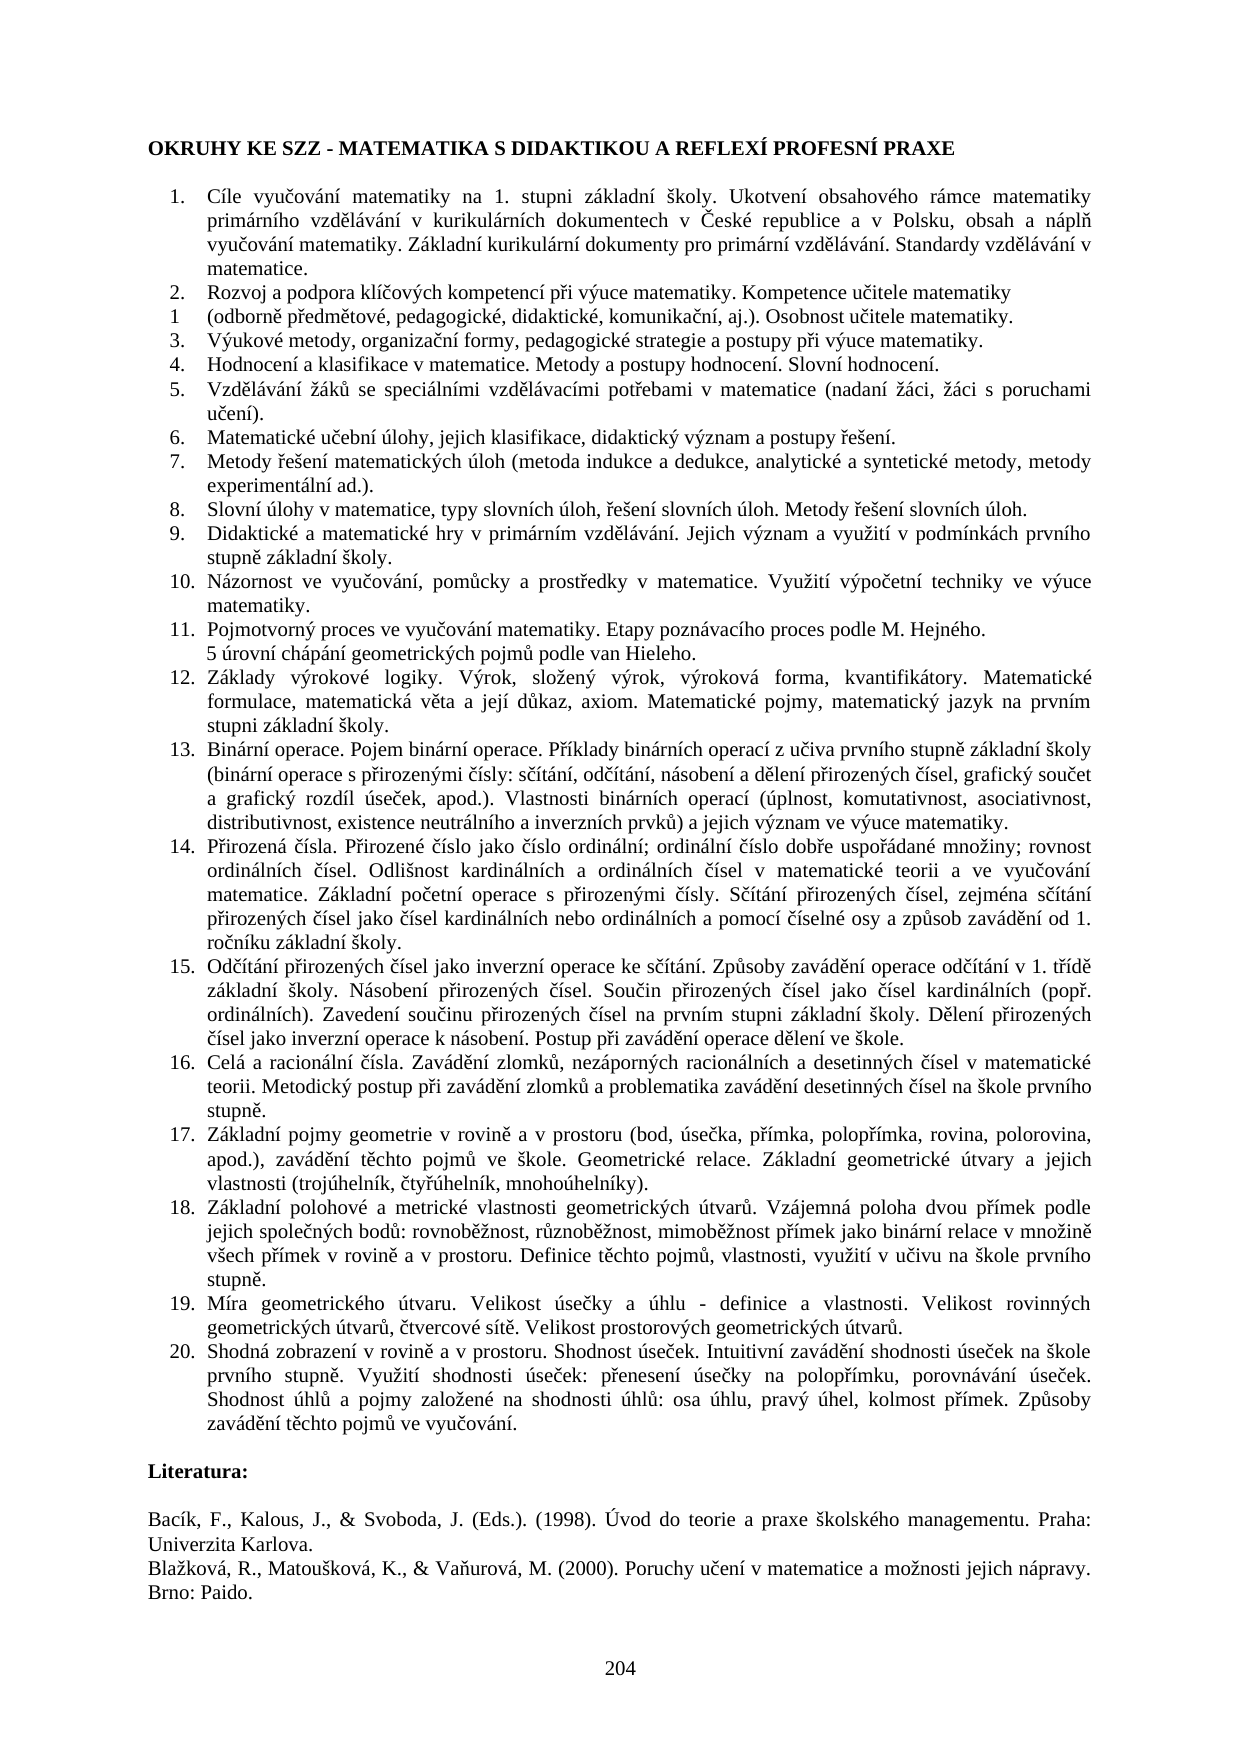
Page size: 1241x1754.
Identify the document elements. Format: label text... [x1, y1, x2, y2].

list (odborně předmětové, pedagogické, didaktické, komunikační, aj.). Osobnost učitele matematiky. [169, 304, 1092, 328]
list Rozvoj a podpora klíčových kompetencí při výuce matematiky. Kompetence učitele matematiky [169, 280, 1092, 304]
list Binární operace. Pojem binární operace. Příklady binárních operací z učiva prvního stupně základní školy (binární operace s přirozenými čísly: sčítání, odčítání, násobení a dělení přirozených čísel, grafický součet a grafický rozdíl úseček, apod.). Vlastnosti binárních operací (úplnost, komutativnost, asociativnost, distributivnost, existence neutrálního a inverzních prvků) a jejich význam ve výuce matematiky. [169, 737, 1092, 834]
list Shodná zobrazení v rovině a v prostoru. Shodnost úseček. Intuitivní zavádění shodnosti úseček na škole prvního stupně. Využití shodnosti úseček: přenesení úsečky na polopřímku, porovnávání úseček. Shodnost úhlů a pojmy založené na shodnosti úhlů: osa úhlu, pravý úhel, kolmost přímek. Způsoby zavádění těchto pojmů ve vyučování. [169, 1339, 1092, 1435]
list Pojmotvorný proces ve vyučování matematiky. Etapy poznávacího proces podle M. Hejného. [169, 617, 1092, 641]
list Základní pojmy geometrie v rovině a v prostoru (bod, úsečka, přímka, polopřímka, rovina, polorovina, apod.), zavádění těchto pojmů ve škole. Geometrické relace. Základní geometrické útvary a jejich vlastnosti (trojúhelník, čtyřúhelník, mnohoúhelníky). [169, 1122, 1092, 1194]
list Hodnocení a klasifikace v matematice. Metody a postupy hodnocení. Slovní hodnocení. [169, 352, 1092, 376]
text OKRUHY KE SZZ - MATEMATIKA S DIDAKTIKOU A REFLEXÍ PROFESNÍ PRAXE [148, 136, 1092, 160]
list Základní polohové a metrické vlastnosti geometrických útvarů. Vzájemná poloha dvou přímek podle jejich společných bodů: rovnoběžnost, různoběžnost, mimoběžnost přímek jako binární relace v množině všech přímek v rovině a v prostoru. Definice těchto pojmů, vlastnosti, využití v učivu na škole prvního stupně. [169, 1194, 1092, 1291]
list Vzdělávání žáků se speciálními vzdělávacími potřebami v matematice (nadaní žáci, žáci s poruchami učení). [169, 376, 1092, 424]
list Didaktické a matematické hry v primárním vzdělávání. Jejich význam a využití v podmínkách prvního stupně základní školy. [169, 521, 1092, 569]
text Literatura: [148, 1459, 1092, 1483]
list Výukové metody, organizační formy, pedagogické strategie a postupy při výuce matematiky. [169, 328, 1092, 352]
text Bacík, F., Kalous, J., & Svoboda, J. (Eds.). (1998). Úvod do teorie a praxe školského managementu. Praha: Univerzita Karlova. [148, 1507, 1092, 1556]
list Cíle vyučování matematiky na 1. stupni základní školy. Ukotvení obsahového rámce matematiky primárního vzdělávání v kurikulárních dokumentech v České republice a v Polsku, obsah a náplň vyučování matematiky. Základní kurikulární dokumenty pro primární vzdělávání. Standardy vzdělávání v matematice. [169, 184, 1092, 280]
list Míra geometrického útvaru. Velikost úsečky a úhlu - definice a vlastnosti. Velikost rovinných geometrických útvarů, čtvercové sítě. Velikost prostorových geometrických útvarů. [169, 1291, 1092, 1339]
list Přirozená čísla. Přirozené číslo jako číslo ordinální; ordinální číslo dobře uspořádané množiny; rovnost ordinálních čísel. Odlišnost kardinálních a ordinálních čísel v matematické teorii a ve vyučování matematice. Základní početní operace s přirozenými čísly. Sčítání přirozených čísel, zejména sčítání přirozených čísel jako čísel kardinálních nebo ordinálních a pomocí číselné osy a způsob zavádění od 1. ročníku základní školy. [169, 834, 1092, 954]
text Blažková, R., Matoušková, K., & Vaňurová, M. (2000). Poruchy učení v matematice a možnosti jejich nápravy. Brno: Paido. [148, 1556, 1092, 1604]
list Metody řešení matematických úloh (metoda indukce a dedukce, analytické a syntetické metody, metody experimentální ad.). [169, 449, 1092, 497]
list Odčítání přirozených čísel jako inverzní operace ke sčítání. Způsoby zavádění operace odčítání v 1. třídě základní školy. Násobení přirozených čísel. Součin přirozených čísel jako čísel kardinálních (popř. ordinálních). Zavedení součinu přirozených čísel na prvním stupni základní školy. Dělení přirozených čísel jako inverzní operace k násobení. Postup při zavádění operace dělení ve škole. [169, 954, 1092, 1050]
list Slovní úlohy v matematice, typy slovních úloh, řešení slovních úloh. Metody řešení slovních úloh. [169, 497, 1092, 521]
list Názornost ve vyučování, pomůcky a prostředky v matematice. Využití výpočetní techniky ve výuce matematiky. [169, 569, 1092, 617]
list Celá a racionální čísla. Zavádění zlomků, nezáporných racionálních a desetinných čísel v matematické teorii. Metodický postup při zavádění zlomků a problematika zavádění desetinných čísel na škole prvního stupně. [169, 1050, 1092, 1122]
list Základy výrokové logiky. Výrok, složený výrok, výroková forma, kvantifikátory. Matematické formulace, matematická věta a její důkaz, axiom. Matematické pojmy, matematický jazyk na prvním stupni základní školy. [169, 665, 1092, 737]
text 5 úrovní chápání geometrických pojmů podle van Hieleho. [185, 641, 1092, 665]
list Matematické učební úlohy, jejich klasifikace, didaktický význam a postupy řešení. [169, 424, 1092, 449]
